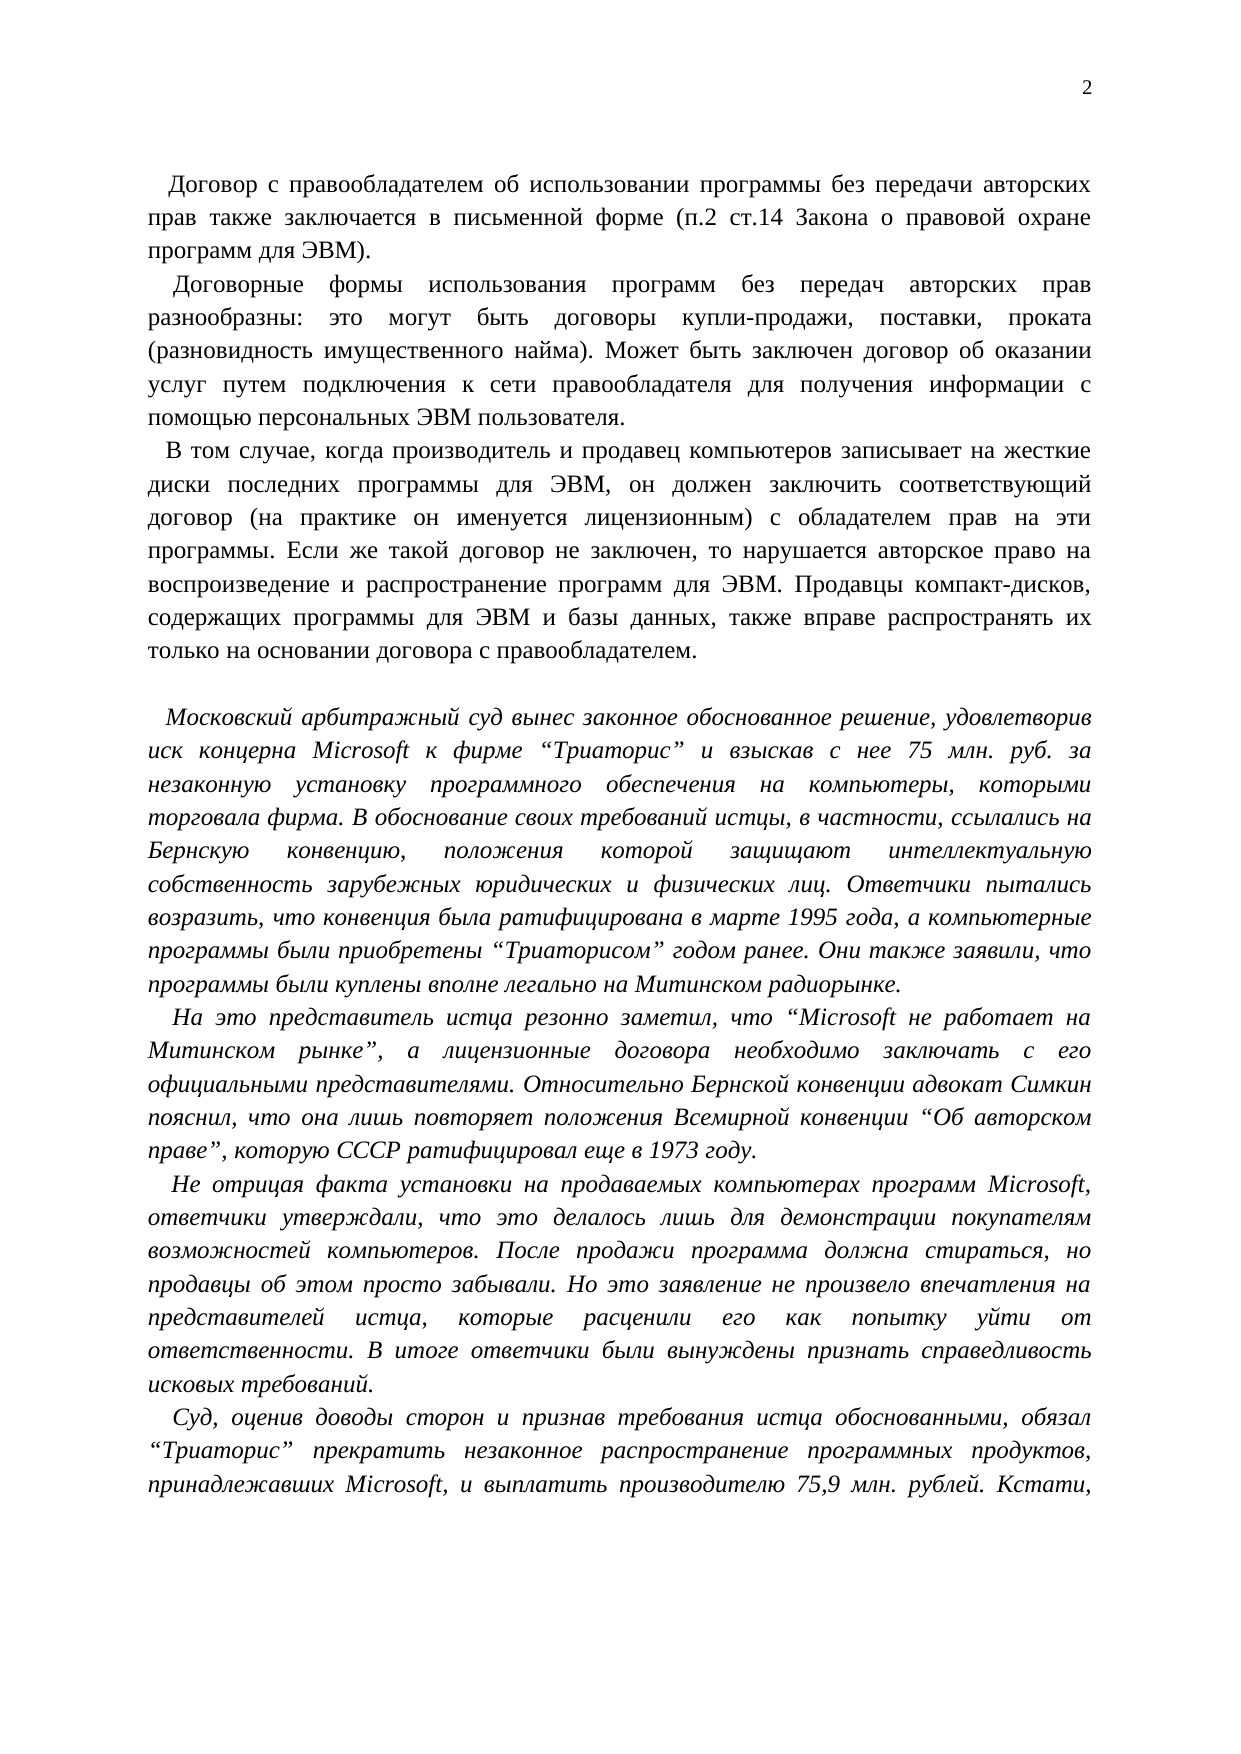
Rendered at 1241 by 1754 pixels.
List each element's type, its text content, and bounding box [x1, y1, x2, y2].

text Не отрицая факта установки на продаваемых компьютерах программ Microsoft, ответчики утверждали, что это делалось лишь для демонстрации покупателям возможностей компьютеров. После продажи программа должна стираться, но продавцы об этом просто забывали. Но это заявление не произвело впечатления на представителей истца, которые расценили его как попытку уйти от ответственности. В итоге ответчики были вынуждены признать справедливость исковых требований. [148, 1165, 1092, 1399]
text В том случае, когда производитель и продавец компьютеров записывает на жесткие диски последних программы для ЭВМ, он должен заключить соответствующий договор (на практике он именуется лицензионным) с обладателем прав на эти программы. Если же такой договор не заключен, то нарушается авторское право на воспроизведение и распространение программ для ЭВМ. Продавцы компакт-дисков, содержащих программы для ЭВМ и базы данных, также вправе распространять их только на основании договора с правообладателем. [148, 432, 1092, 665]
text Московский арбитражный суд вынес законное обоснованное решение, удовлетворив иск концерна Microsoft к фирме “Триаторис” и взыскав с нее 75 млн. руб. за незаконную установку программного обеспечения на компьютеры, которыми торговала фирма. В обоснование своих требований истцы, в частности, ссылались на Бернскую конвенцию, положения которой защищают интеллектуальную собственность зарубежных юридических и физических лиц. Ответчики пытались возразить, что конвенция была ратифицирована в марте 1995 года, а компьютерные программы были приобретены “Триаторисом” годом ранее. Они также заявили, что программы были куплены вполне легально на Митинском радиорынке. [148, 699, 1092, 999]
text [148, 1399, 1092, 1499]
text Договорные формы использования программ без передач авторских прав разнообразны: это могут быть договоры купли-продажи, поставки, проката (разновидность имущественного найма). Может быть заключен договор об оказании услуг путем подключения к сети правообладателя для получения информации с помощью персональных ЭВМ пользователя. [148, 265, 1092, 432]
text Договор с правообладателем об использовании программы без передачи авторских прав также заключается в письменной форме (п.2 ст.14 Закона о правовой охране программ для ЭВМ). [148, 165, 1092, 265]
text На это представитель истца резонно заметил, что “Microsoft не работает на Митинском рынке”, а лицензионные договора необходимо заключать с его официальными представителями. Относительно Бернской конвенции адвокат Симкин пояснил, что она лишь повторяет положения Всемирной конвенции “Об авторском праве”, которую СССР ратифицировал еще в 1973 году. [148, 999, 1092, 1165]
